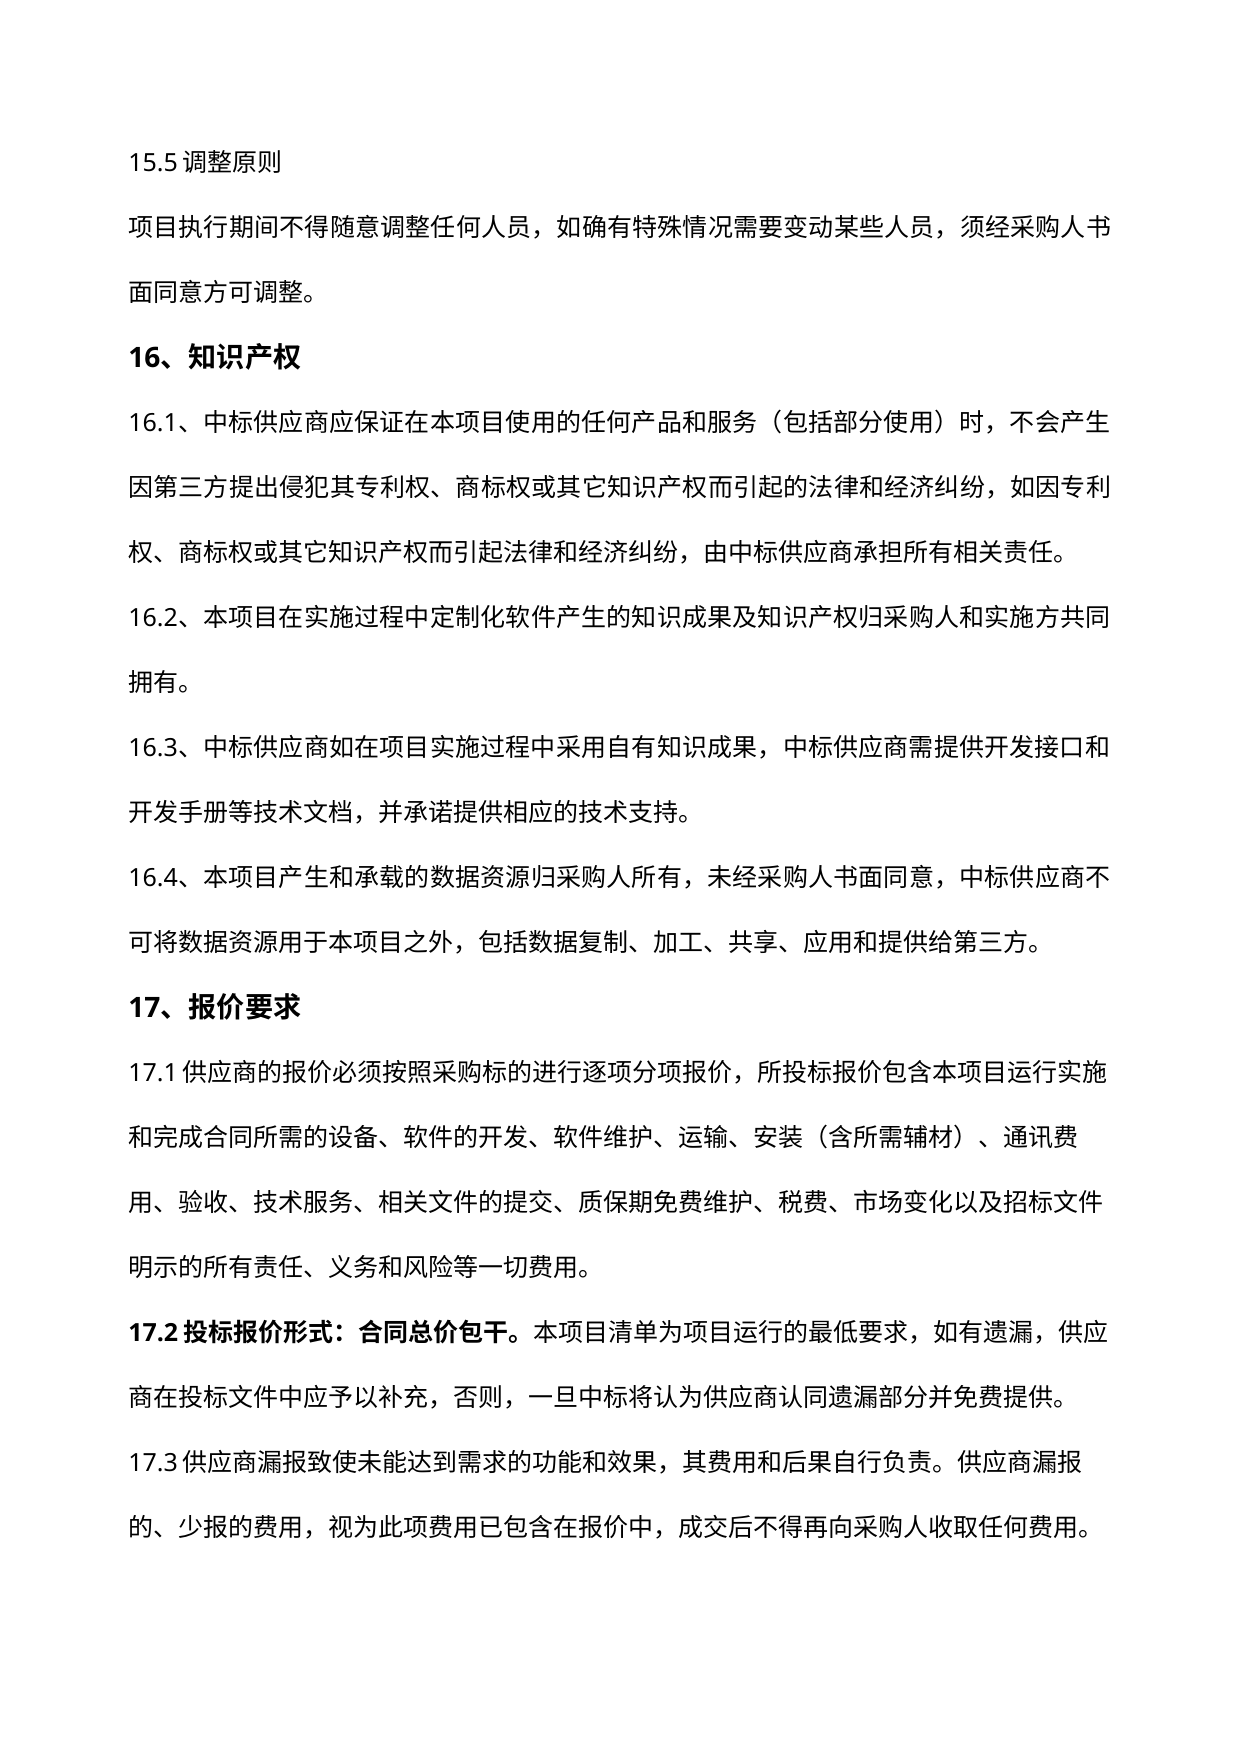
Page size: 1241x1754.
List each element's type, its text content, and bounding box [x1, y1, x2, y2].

text 16、知识产权 [128, 324, 1112, 389]
text 16.4、本项目产生和承载的数据资源归采购人所有，未经采购人书面同意，中标供应商不可将数据资源用于本项目之外，包括数据复制、加工、共享、应用和提供给第三方。 [128, 844, 1112, 974]
text 17.2投标报价形式：合同总价包干。本项目清单为项目运行的最低要求，如有遗漏，供应商在投标文件中应予以补充，否则，一旦中标将认为供应商认同遗漏部分并免费提供。 [128, 1299, 1112, 1429]
text 17.1供应商的报价必须按照采购标的进行逐项分项报价，所投标报价包含本项目运行实施和完成合同所需的设备、软件的开发、软件维护、运输、安装（含所需辅材）、通讯费用、验收、技术服务、相关文件的提交、质保期免费维护、税费、市场变化以及招标文件明示的所有责任、义务和风险等一切费用。 [128, 1039, 1112, 1299]
text 项目执行期间不得随意调整任何人员，如确有特殊情况需要变动某些人员，须经采购人书面同意方可调整。 [128, 194, 1112, 324]
text 15.5调整原则 [128, 129, 1112, 194]
text 16.3、中标供应商如在项目实施过程中采用自有知识成果，中标供应商需提供开发接口和开发手册等技术文档，并承诺提供相应的技术支持。 [128, 714, 1112, 844]
text 17.3供应商漏报致使未能达到需求的功能和效果，其费用和后果自行负责。供应商漏报的、少报的费用，视为此项费用已包含在报价中，成交后不得再向采购人收取任何费用。 [128, 1429, 1112, 1559]
text 17、报价要求 [128, 974, 1112, 1039]
text 16.1、中标供应商应保证在本项目使用的任何产品和服务（包括部分使用）时，不会产生因第三方提出侵犯其专利权、商标权或其它知识产权而引起的法律和经济纠纷，如因专利权、商标权或其它知识产权而引起法律和经济纠纷，由中标供应商承担所有相关责任。 [128, 389, 1112, 584]
text 16.2、本项目在实施过程中定制化软件产生的知识成果及知识产权归采购人和实施方共同拥有。 [128, 584, 1112, 714]
